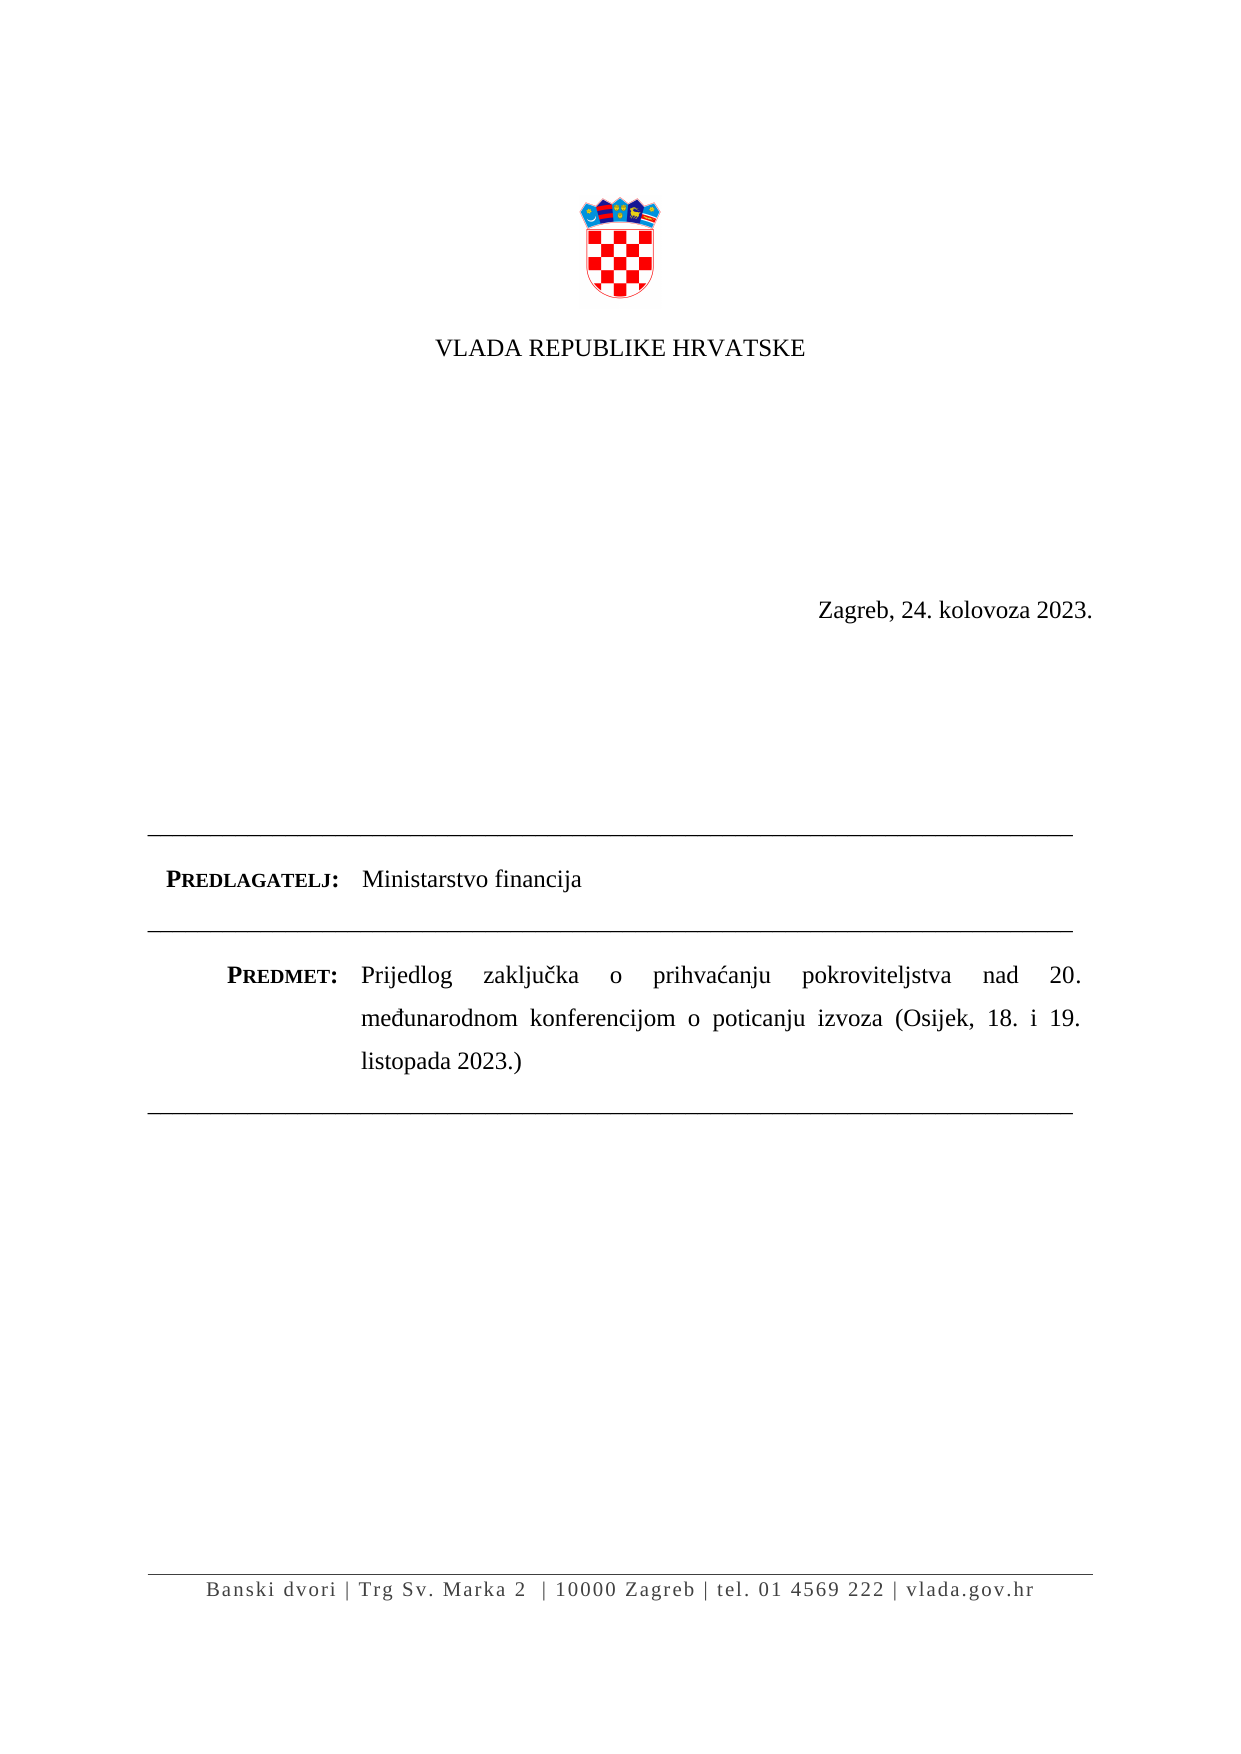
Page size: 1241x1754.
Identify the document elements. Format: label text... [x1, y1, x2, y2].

text __________________________________________________________________________ [148, 906, 1093, 935]
table_header Ministarstvo financija [351, 864, 1093, 906]
table_header Predlagatelj: [148, 864, 351, 906]
picture [578, 195, 662, 309]
table_header Predmet: [148, 960, 349, 1088]
text VLADA REPUBLIKE HRVATSKE [148, 333, 1093, 362]
text __________________________________________________________________________ [148, 811, 1093, 839]
text __________________________________________________________________________ [148, 1088, 1093, 1117]
table_header Prijedlog zaključka o prihvaćanju pokroviteljstva nad 20. međunarodnom konferencijom o poticanju izvoza (Osijek, 18. i 19. listopada 2023.) [350, 960, 1093, 1088]
text Banski dvori | Trg Sv. Marka 2 | 10000 Zagreb | tel. 01 4569 222 | vlada.gov.hr [148, 1575, 1093, 1601]
text Zagreb, 24. kolovoza 2023. [148, 595, 1093, 624]
